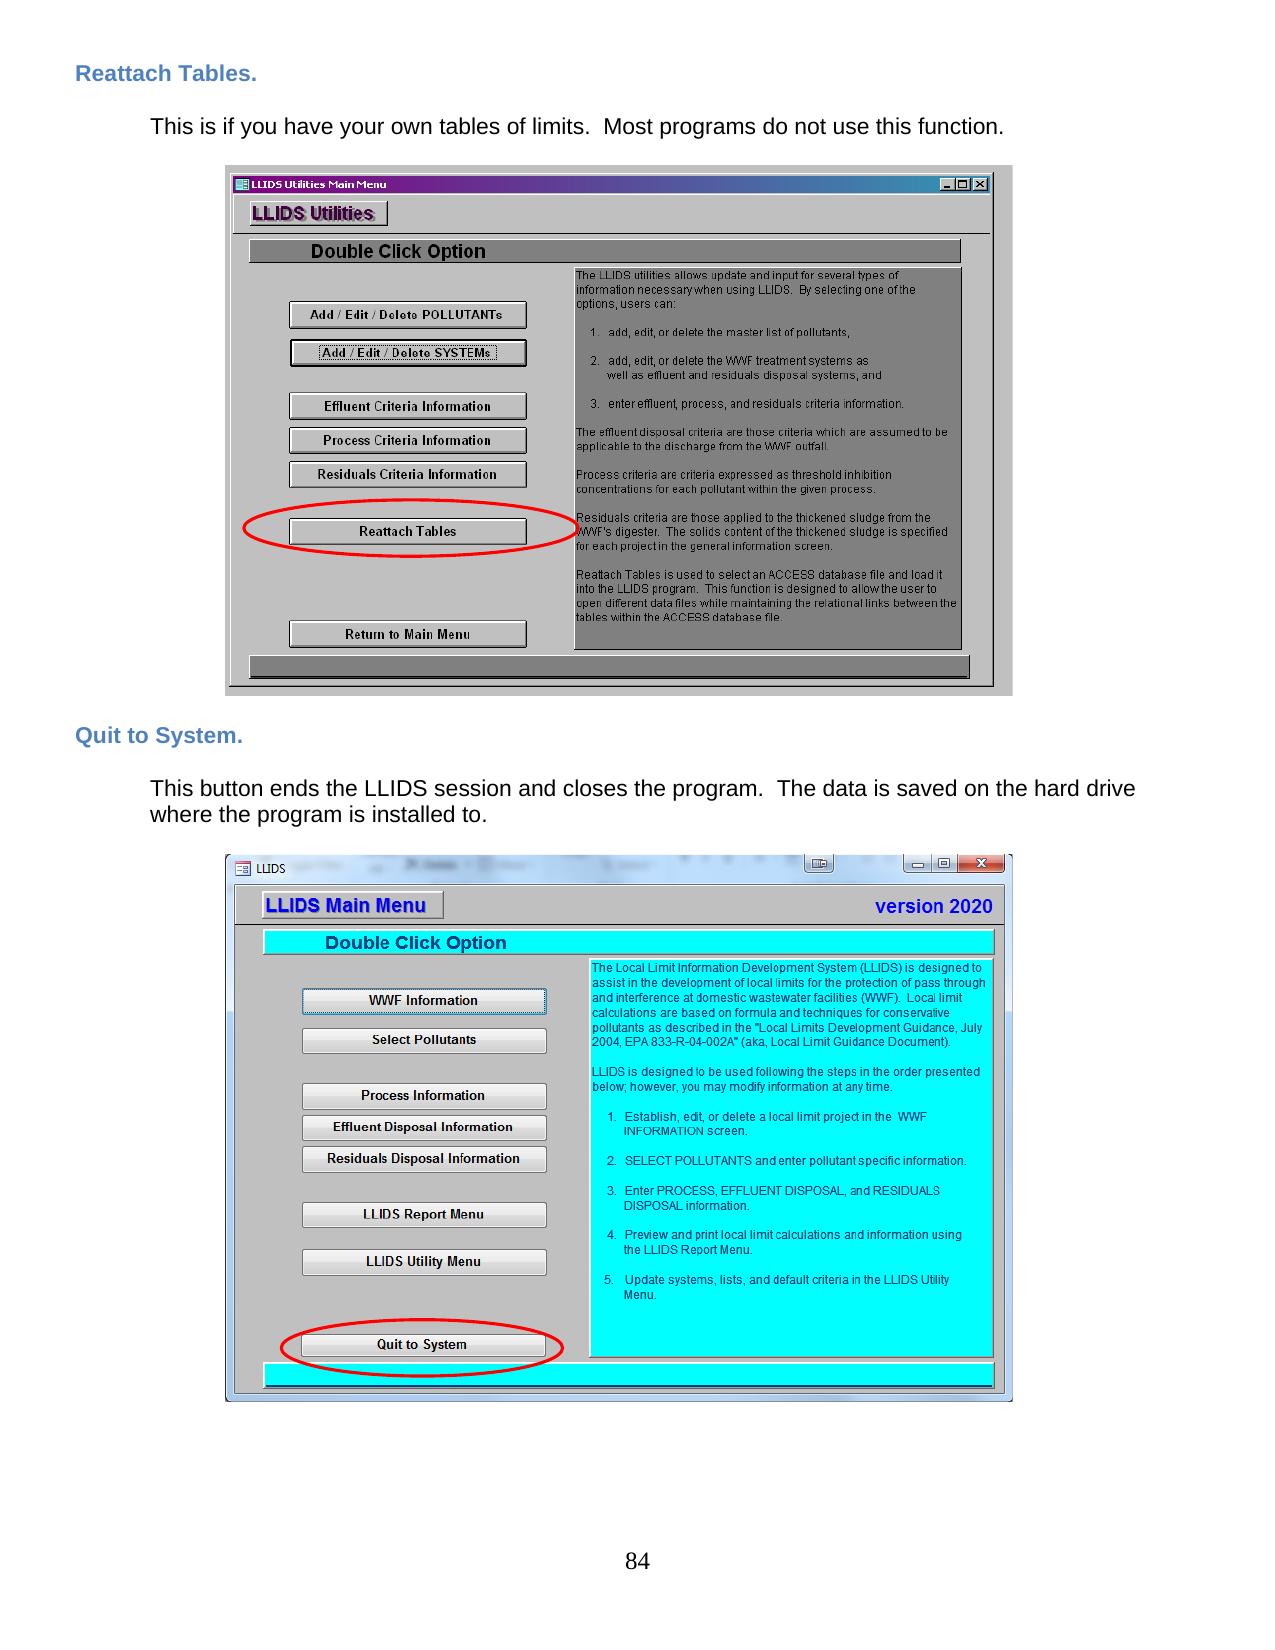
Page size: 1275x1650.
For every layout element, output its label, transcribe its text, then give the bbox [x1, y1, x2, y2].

subtitle Reattach Tables. [75, 60, 1200, 86]
subtitle Quit to System. [75, 722, 1200, 749]
picture [225, 165, 1013, 696]
text This button ends the LLIDS session and closes the program. The data is saved on the hard drive where the program is installed to. [150, 775, 1200, 828]
text This is if you have your own tables of limits. Most programs do not use this function. [150, 113, 1200, 139]
picture [225, 854, 1013, 1402]
